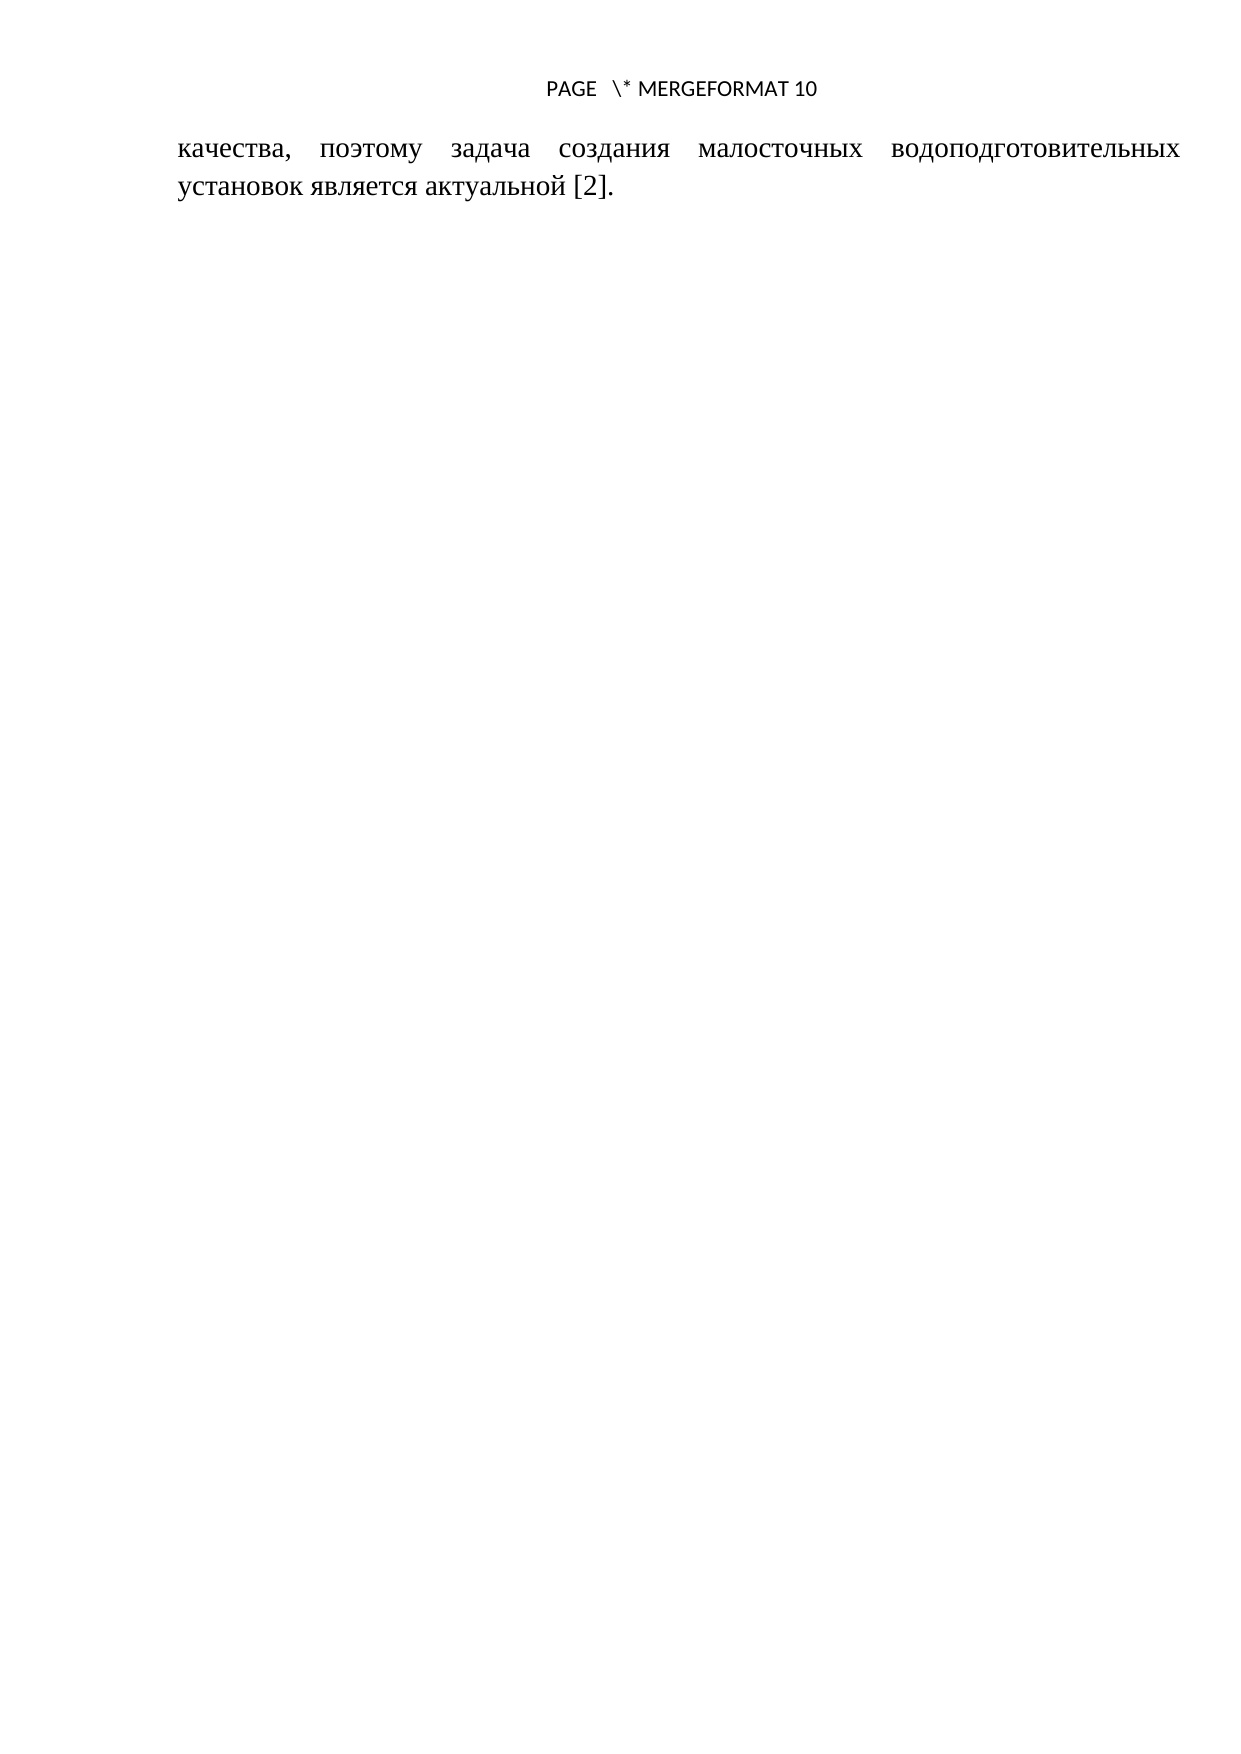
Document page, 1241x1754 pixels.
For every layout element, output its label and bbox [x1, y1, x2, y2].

text [177, 130, 1181, 202]
